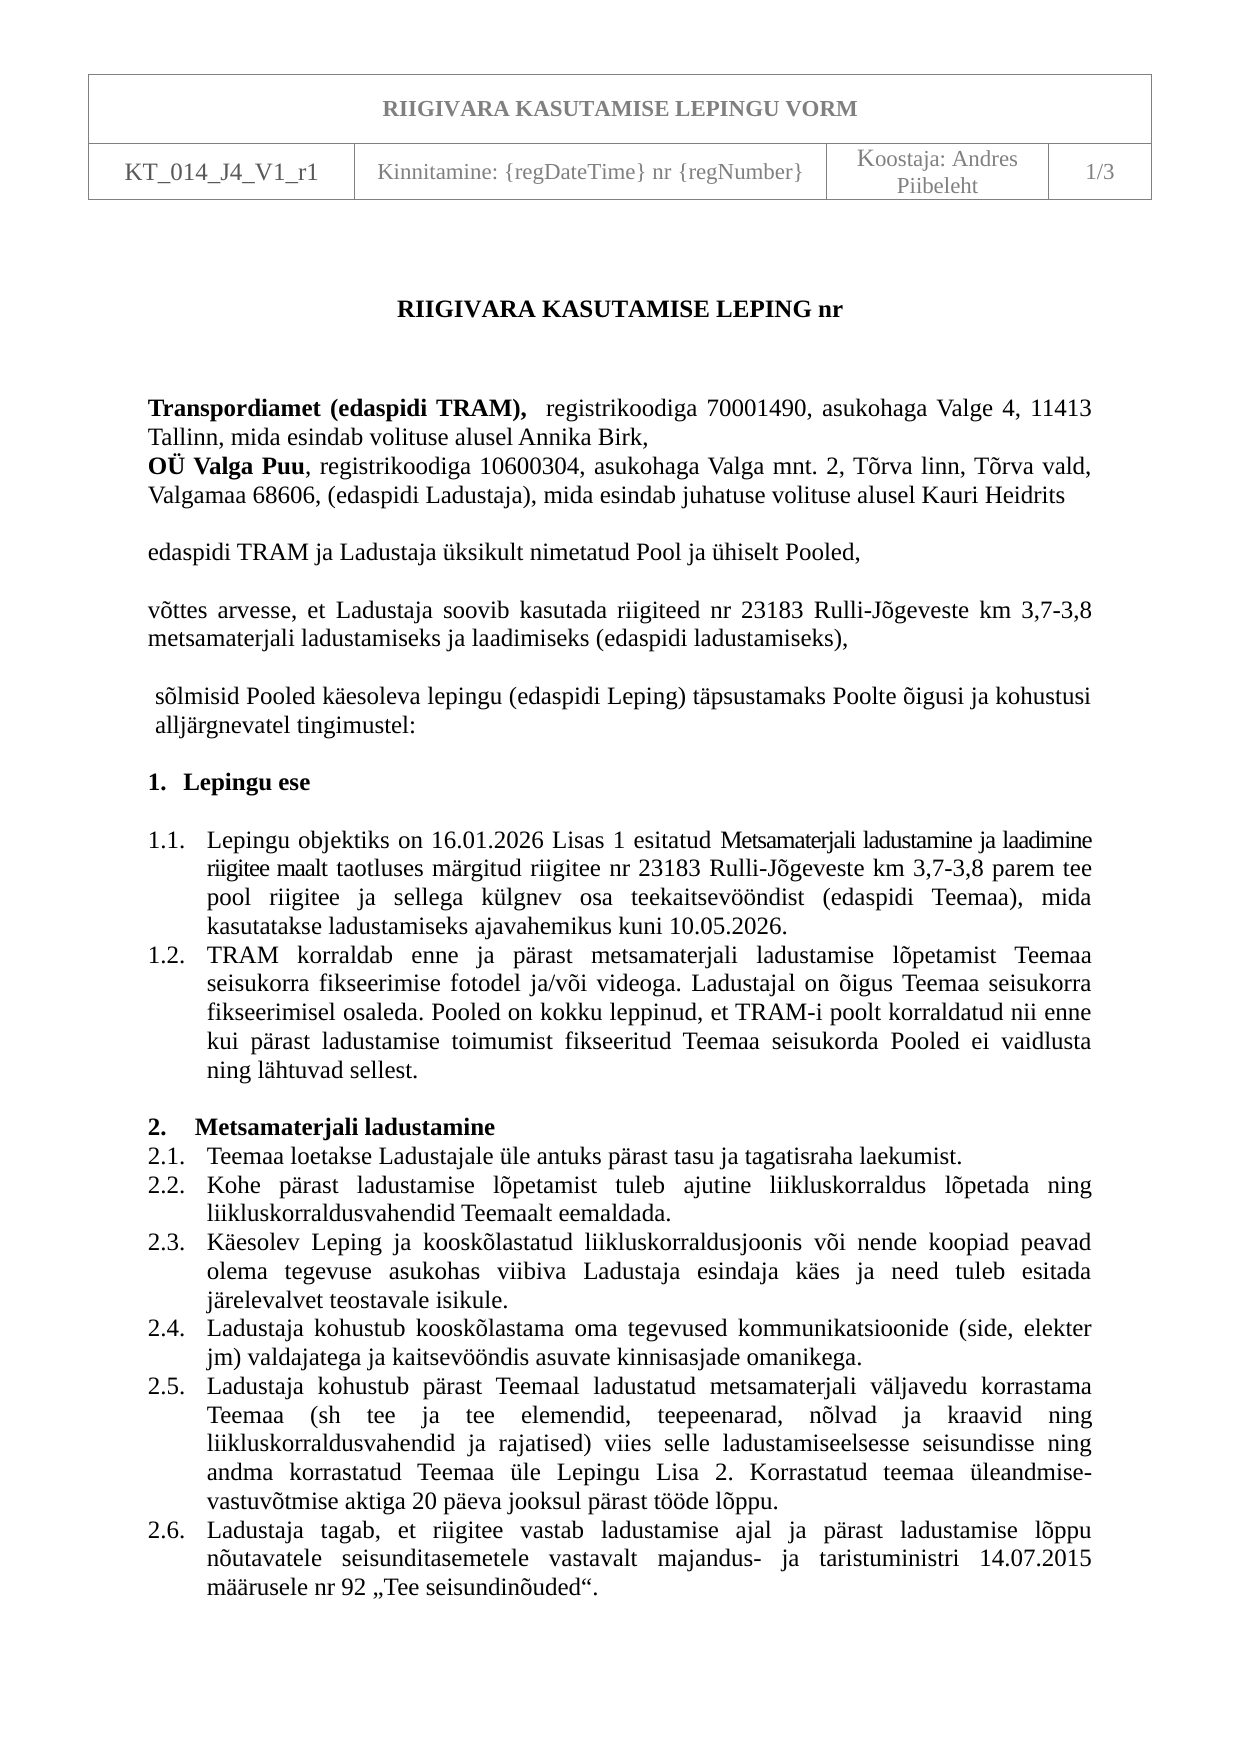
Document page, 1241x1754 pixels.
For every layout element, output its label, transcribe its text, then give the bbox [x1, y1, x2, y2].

list Ladustaja tagab, et riigitee vastab ladustamise ajal ja pärast ladustamise lõppu nõutavatele seisunditasemetele vastavalt majandus- ja taristuministri 14.07.2015 määrusele nr 92 „Tee seisundinõuded“. [148, 1515, 1093, 1601]
list TRAM korraldab enne ja pärast metsamaterjali ladustamise lõpetamist Teemaa seisukorra fikseerimise fotodel ja/või videoga. Ladustajal on õigus Teemaa seisukorra fikseerimisel osaleda. Pooled on kokku leppinud, et TRAM-i poolt korraldatud nii enne kui pärast ladustamise toimumist fikseeritud Teemaa seisukorda Pooled ei vaidlusta ning lähtuvad sellest. [148, 940, 1093, 1083]
text OÜ Valga Puu, registrikoodiga 10600304, asukohaga Valga mnt. 2, Tõrva linn, Tõrva vald, Valgamaa 68606, (edaspidi Ladustaja), mida esindab juhatuse volituse alusel Kauri Heidrits [148, 451, 1093, 508]
list Kohe pärast ladustamise lõpetamist tuleb ajutine liikluskorraldus lõpetada ning liikluskorraldusvahendid Teemaalt eemaldada. [148, 1170, 1093, 1227]
list Käesolev Leping ja kooskõlastatud liikluskorraldusjoonis või nende koopiad peavad olema tegevuse asukohas viibiva Ladustaja esindaja käes ja need tuleb esitada järelevalvet teostavale isikule. [148, 1227, 1093, 1313]
text Transpordiamet (edaspidi TRAM), registrikoodiga 70001490, asukohaga Valge 4, 11413 Tallinn, mida esindab volituse alusel Annika Birk, [148, 393, 1093, 451]
list Metsamaterjali ladustamine [148, 1112, 1093, 1141]
list Lepingu ese [148, 767, 1093, 796]
text edaspidi TRAM ja Ladustaja üksikult nimetatud Pool ja ühiselt Pooled, [148, 537, 1093, 566]
list Ladustaja kohustub pärast Teemaal ladustatud metsamaterjali väljavedu korrastama Teemaa (sh tee ja tee elemendid, teepeenarad, nõlvad ja kraavid ning liikluskorraldusvahendid ja rajatised) viies selle ladustamiseelsesse seisundisse ning andma korrastatud Teemaa üle Lepingu Lisa 2. Korrastatud teemaa üleandmise-vastuvõtmise aktiga 20 päeva jooksul pärast tööde lõppu. [148, 1371, 1093, 1515]
text sõlmisid Pooled käesoleva lepingu (edaspidi Leping) täpsustamaks Poolte õigusi ja kohustusi alljärgnevatel tingimustel: [155, 681, 1093, 738]
text võttes arvesse, et Ladustaja soovib kasutada riigiteed nr 23183 Rulli-Jõgeveste km 3,7-3,8 metsamaterjali ladustamiseks ja laadimiseks (edaspidi ladustamiseks), [148, 595, 1093, 652]
list Lepingu objektiks on 16.01.2026 Lisas 1 esitatud Metsamaterjali ladustamine ja laadimine riigitee maalt taotluses märgitud riigitee nr 23183 Rulli-Jõgeveste km 3,7-3,8 parem tee pool riigitee ja sellega külgnev osa teekaitsevööndist (edaspidi Teemaa), mida kasutatakse ladustamiseks ajavahemikus kuni 10.05.2026. [148, 825, 1093, 940]
list Ladustaja kohustub kooskõlastama oma tegevused kommunikatsioonide (side, elekter jm) valdajatega ja kaitsevööndis asuvate kinnisasjade omanikega. [148, 1313, 1093, 1371]
subtitle RIIGIVARA KASUTAMISE LEPING nr [148, 294, 1093, 323]
list Teemaa loetakse Ladustajale üle antuks pärast tasu ja tagatisraha laekumist. [148, 1141, 1093, 1170]
